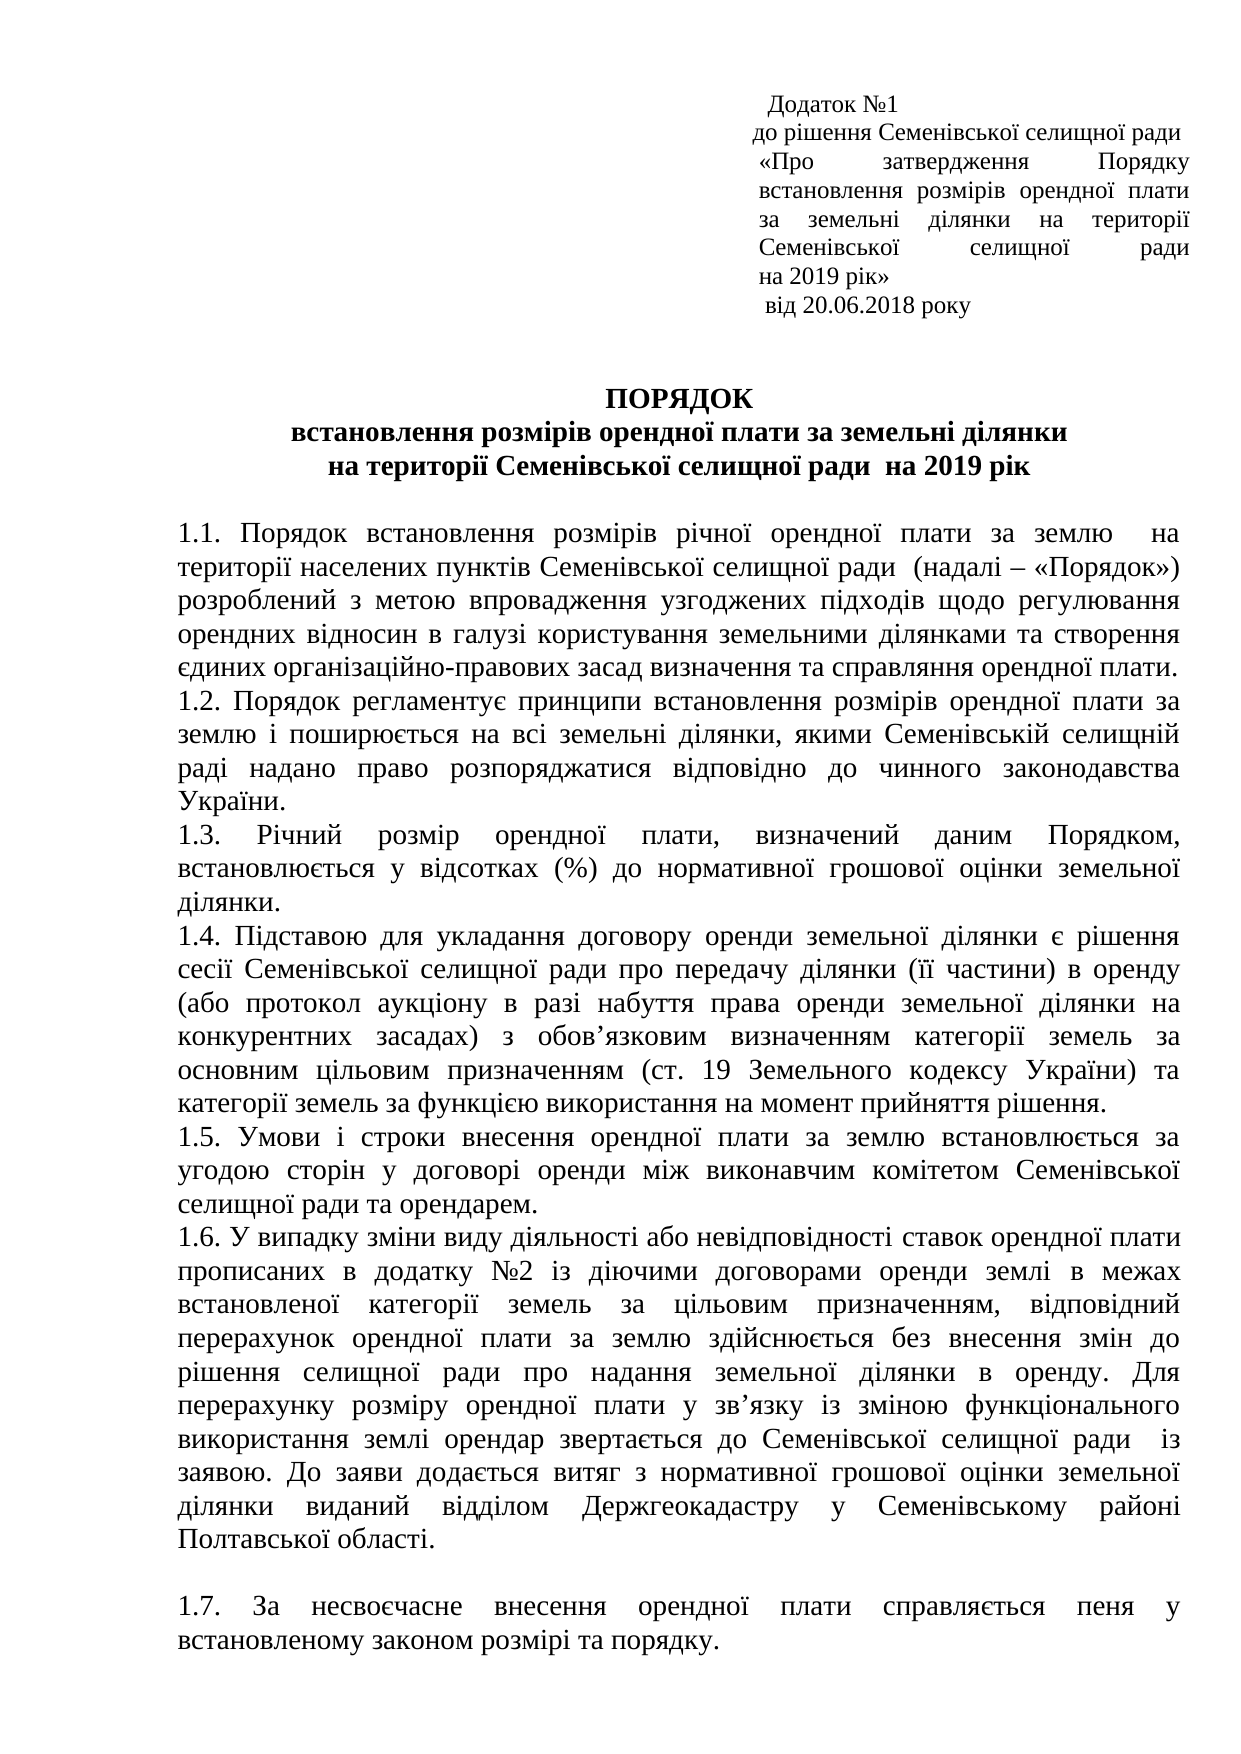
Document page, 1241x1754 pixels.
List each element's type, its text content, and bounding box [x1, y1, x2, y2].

text 1.3. Річний розмір орендної плати, визначений даним Порядком, встановлюється у відсотках (%) до нормативної грошової оцінки земельної ділянки. [177, 817, 1181, 918]
text від 20.06.2018 року [177, 290, 1181, 319]
text 1.5. Умови і строки внесення орендної плати за землю встановлюється за угодою сторін у договорі оренди між виконавчим комітетом Семенівської селищної ради та орендарем. [177, 1119, 1181, 1219]
text до рішення Семенівської селищної ради [177, 117, 1181, 146]
text «Про затвердження Порядку встановлення розмірів орендної плати за земельні ділянки на території Семенівської селищної ради на 2019 рік» [758, 146, 1190, 290]
text ПОРЯДОК [177, 381, 1181, 414]
text 1.1. Порядок встановлення розмірів річної орендної плати за землю на території населених пунктів Семенівської селищної ради (надалі – «Порядок») розроблений з метою впровадження узгоджених підходів щодо регулювання орендних відносин в галузі користування земельними ділянками та створення єдиних організаційно-правових засад визначення та справляння орендної плати. [177, 515, 1181, 683]
text 1.7. За несвоєчасне внесення орендної плати справляється пеня у встановленому законом розмірі та порядку. [177, 1588, 1181, 1656]
text на території Семенівської селищної ради на 2019 рік [177, 448, 1181, 482]
text 1.4. Підставою для укладання договору оренди земельної ділянки є рішення сесії Семенівської селищної ради про передачу ділянки (її частини) в оренду (або протокол аукціону в разі набуття права оренди земельної ділянки на конкурентних засадах) з обов’язковим визначенням категорії земель за основним цільовим призначенням (ст. 19 Земельного кодексу України) та категорії земель за функцією використання на момент прийняття рішення. [177, 918, 1181, 1119]
text встановлення розмірів орендної плати за земельні ділянки [177, 414, 1181, 448]
text 1.2. Порядок регламентує принципи встановлення розмірів орендної плати за землю і поширюється на всі земельні ділянки, якими Семенівській селищній раді надано право розпоряджатися відповідно до чинного законодавства України. [177, 683, 1181, 817]
text Додаток №1 [767, 89, 1181, 117]
subtitle 1.6. У випадку зміни виду діяльності або невідповідності ставок орендної плати прописаних в додатку №2 із діючими договорами оренди землі в межах встановленої категорії земель за цільовим призначенням, відповідний перерахунок орендної плати за землю здійснюється без внесення змін до рішення селищної ради про надання земельної ділянки в оренду. Для перерахунку розміру орендної плати у зв’язку із зміною функціонального використання землі орендар звертається до Семенівської селищної ради із заявою. До заяви додається витяг з нормативної грошової оцінки земельної ділянки виданий відділом Держгеокадастру у Семенівському районі Полтавської області. [177, 1219, 1181, 1555]
